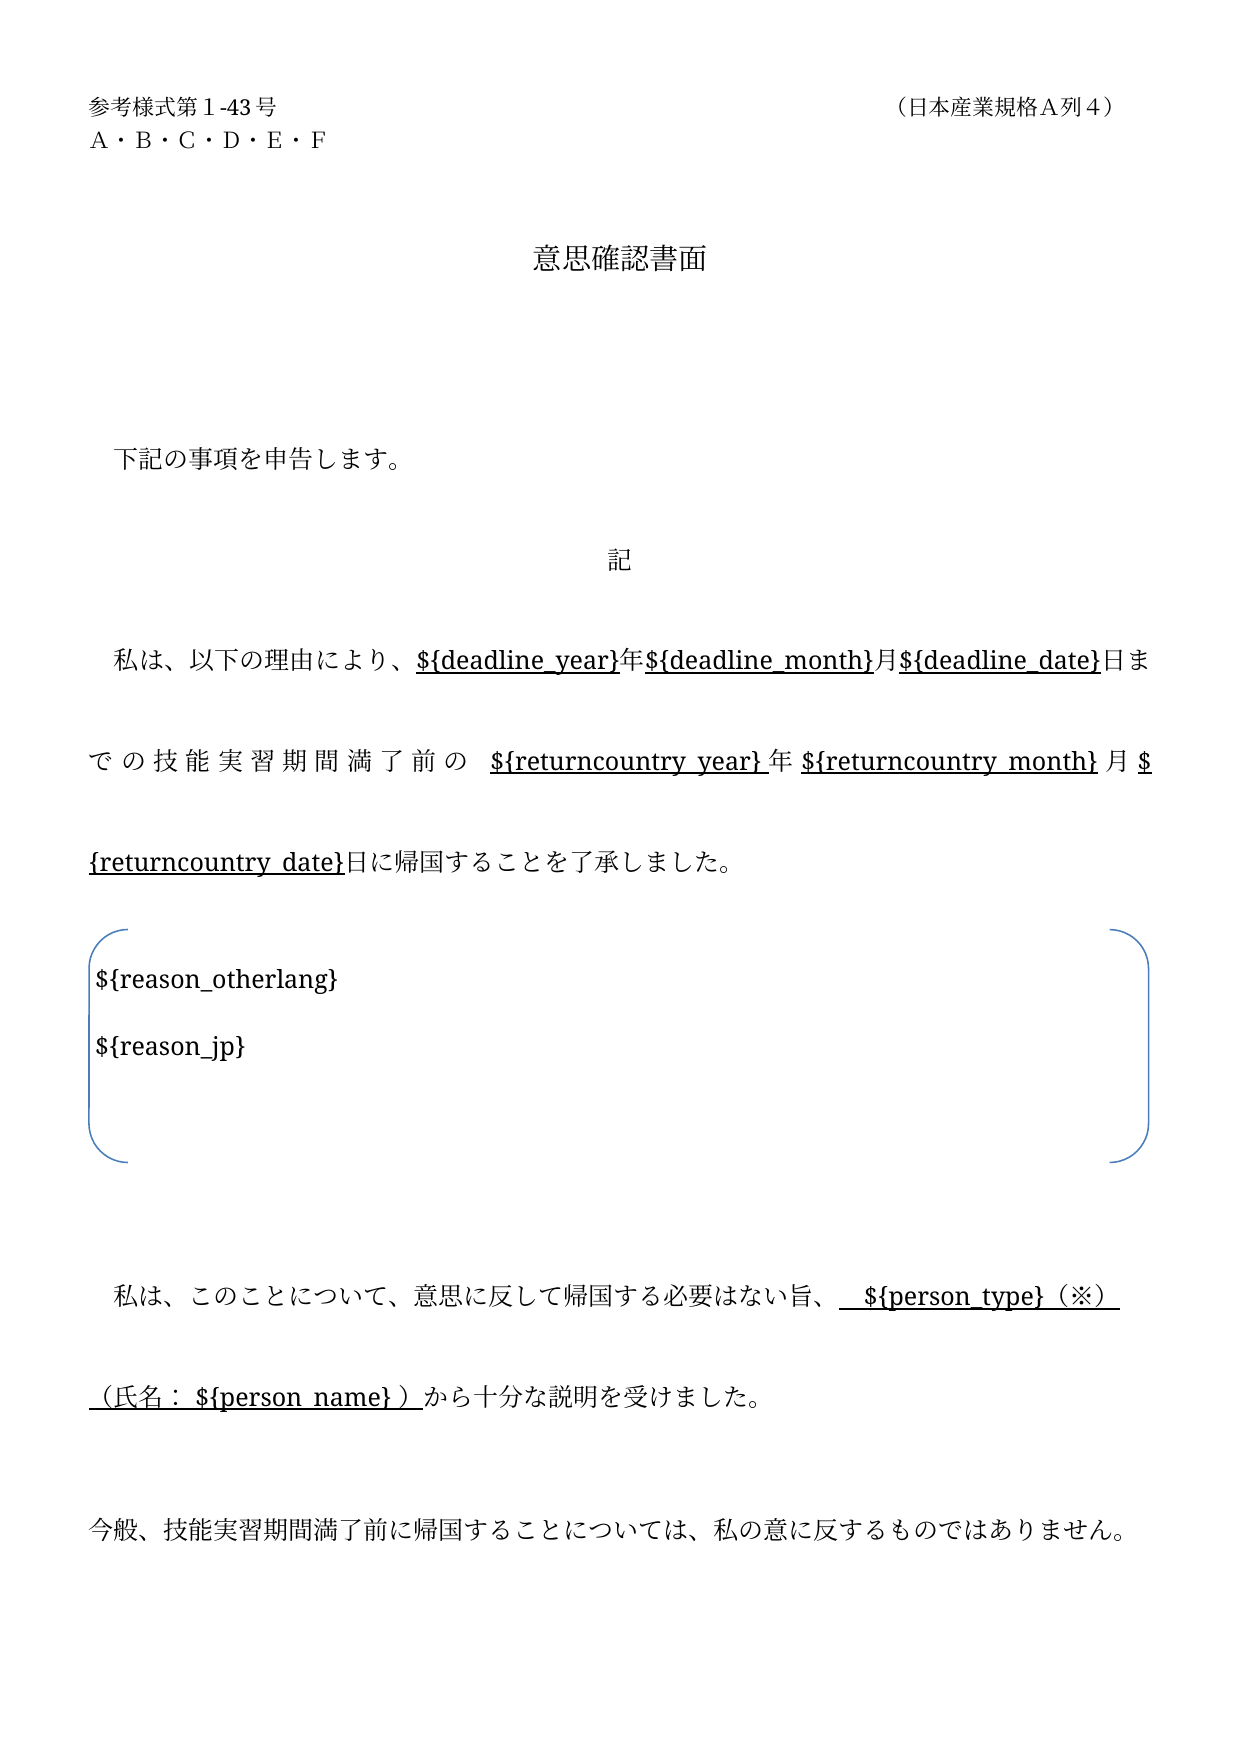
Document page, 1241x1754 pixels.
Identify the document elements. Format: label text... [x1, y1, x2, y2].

text 参考様式第１-43号 （日本産業規格Ａ列４） [89, 89, 1152, 122]
text 意思確認書面 [89, 223, 1152, 290]
text 記 [89, 525, 1152, 592]
text ${reason_jp} [90, 1012, 1147, 1079]
text 今般、技能実習期間満了前に帰国することについては、私の意に反するものではありません。 [89, 1495, 1152, 1562]
text 下記の事項を申告します。 [89, 424, 1152, 491]
text 私は、このことについて、意思に反して帰国する必要はない旨、 ${person_type}（※）（氏名： ${person_name} ）から十分な説明を受けました。 [89, 1262, 1152, 1429]
text ${reason_otherlang} [90, 945, 1147, 1012]
text 私は、以下の理由により、${deadline_year}年${deadline_month}月${deadline_date}日までの技能実習期間満了前の ${returncountry_year}年${returncountry_month}月${returncountry_date}日に帰国することを了承しました。 [89, 625, 1152, 894]
text Ａ・Ｂ・Ｃ・Ｄ・Ｅ・Ｆ [89, 122, 1152, 156]
